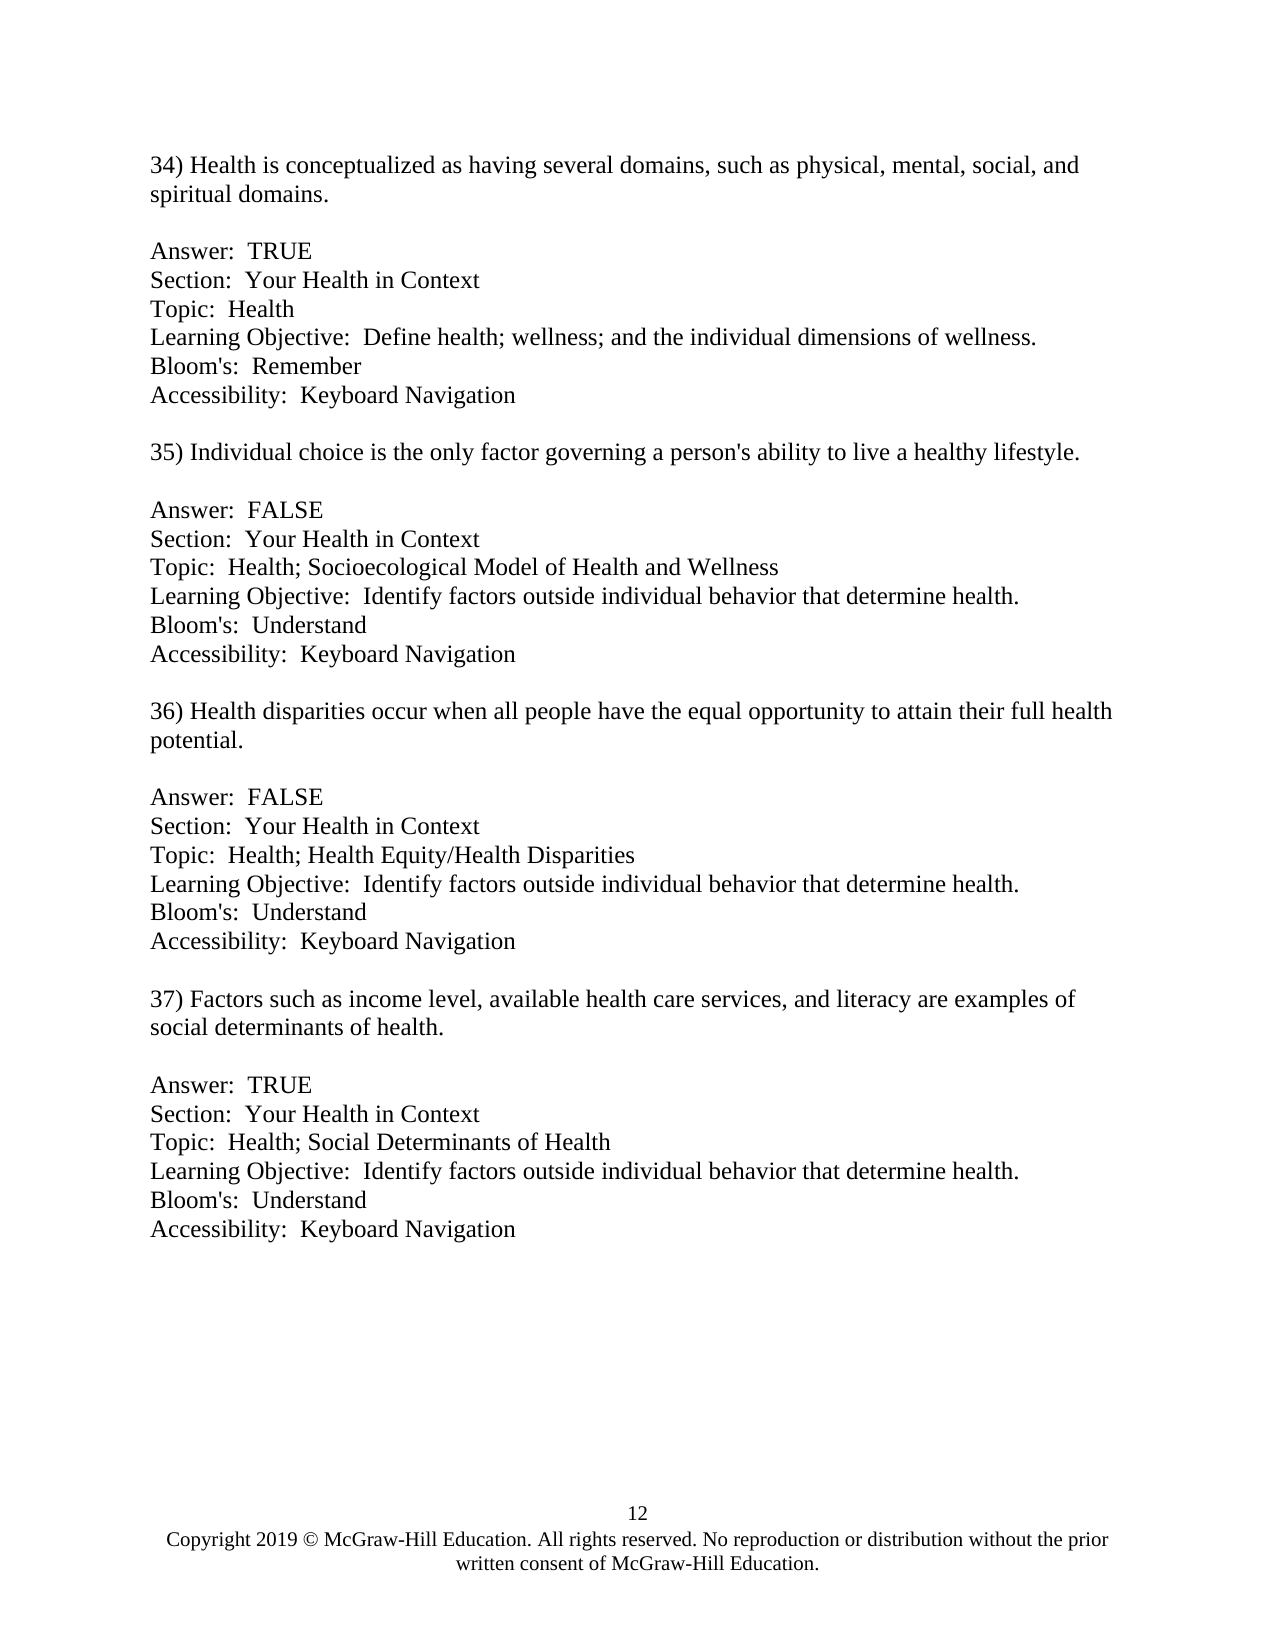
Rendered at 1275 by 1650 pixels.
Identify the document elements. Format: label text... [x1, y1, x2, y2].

text Section: Your Health in Context [150, 524, 1125, 552]
text Learning Objective: Identify factors outside individual behavior that determine health. [150, 1156, 1125, 1185]
text Topic: Health; Health Equity/Health Disparities [150, 840, 1125, 869]
text Answer: TRUE [150, 1070, 1125, 1099]
text Answer: FALSE [150, 495, 1125, 524]
text 36) Health disparities occur when all people have the equal opportunity to attain their full health potential. [150, 696, 1125, 754]
text Topic: Health; Socioecological Model of Health and Wellness [150, 552, 1125, 581]
text 34) Health is conceptualized as having several domains, such as physical, mental, social, and spiritual domains. [150, 150, 1125, 207]
text Topic: Health; Social Determinants of Health [150, 1127, 1125, 1156]
text 35) Individual choice is the only factor governing a person's ability to live a healthy lifestyle. [150, 437, 1125, 466]
text Learning Objective: Identify factors outside individual behavior that determine health. [150, 869, 1125, 897]
text Learning Objective: Identify factors outside individual behavior that determine health. [150, 581, 1125, 610]
text Bloom's: Understand [150, 897, 1125, 926]
text Learning Objective: Define health; wellness; and the individual dimensions of wellness. [150, 322, 1125, 351]
text Section: Your Health in Context [150, 265, 1125, 294]
text Accessibility: Keyboard Navigation [150, 380, 1125, 409]
text Topic: Health [150, 294, 1125, 322]
text Accessibility: Keyboard Navigation [150, 926, 1125, 955]
text Section: Your Health in Context [150, 1099, 1125, 1127]
text Accessibility: Keyboard Navigation [150, 1214, 1125, 1242]
text Bloom's: Understand [150, 1185, 1125, 1214]
text Section: Your Health in Context [150, 811, 1125, 840]
text Bloom's: Remember [150, 351, 1125, 380]
text Answer: TRUE [150, 236, 1125, 265]
text Bloom's: Understand [150, 610, 1125, 639]
text Accessibility: Keyboard Navigation [150, 639, 1125, 667]
text Answer: FALSE [150, 782, 1125, 811]
text 37) Factors such as income level, available health care services, and literacy are examples of social determinants of health. [150, 984, 1125, 1041]
